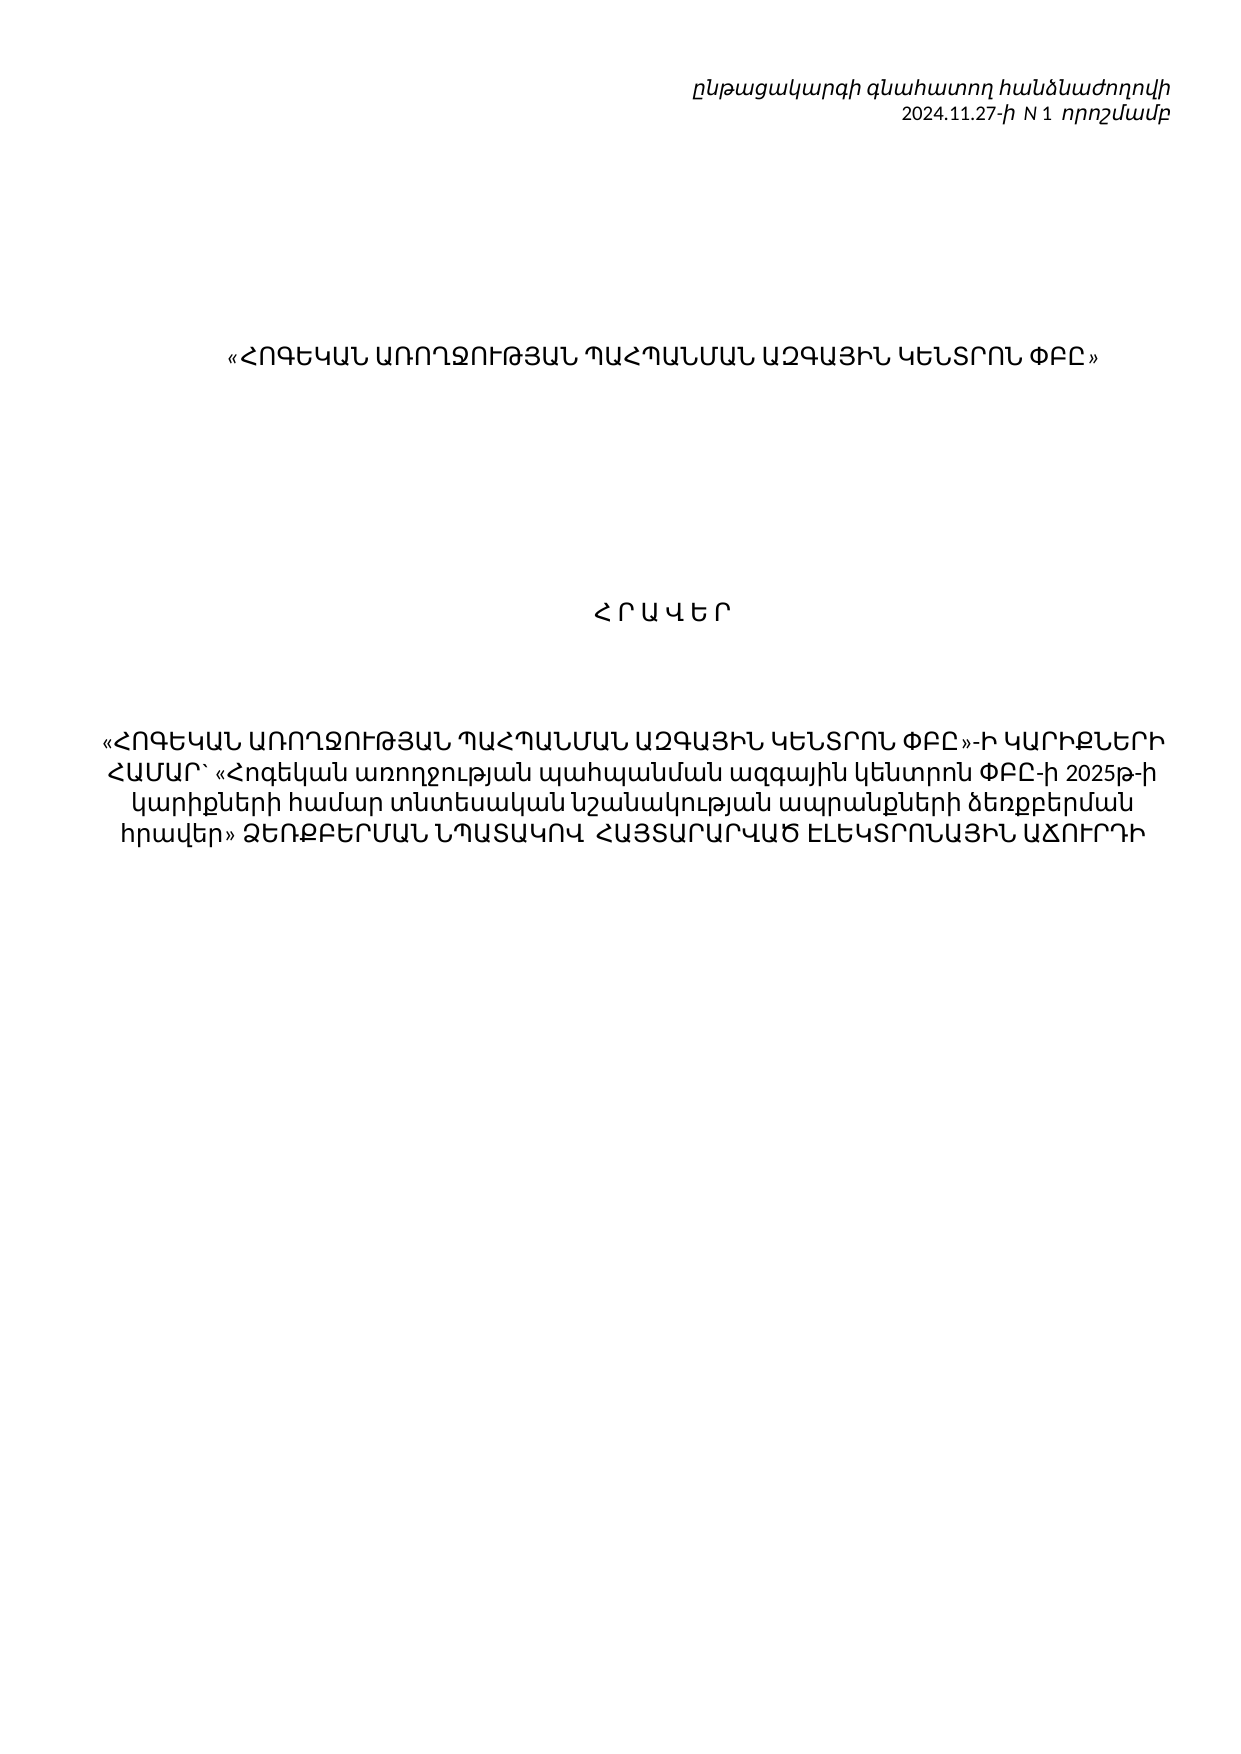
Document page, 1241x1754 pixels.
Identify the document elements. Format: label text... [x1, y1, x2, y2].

text « ՀՈԳԵԿԱՆ ԱՌՈՂՋՈՒԹՅԱՆ ՊԱՀՊԱՆՄԱՆ ԱԶԳԱՅԻՆ ԿԵՆՏՐՈՆ ՓԲԸ » [94, 341, 1172, 371]
text Հ Ր Ա Վ Ե Ր [94, 597, 1172, 628]
text «ՀՈԳԵԿԱՆ ԱՌՈՂՋՈՒԹՅԱՆ ՊԱՀՊԱՆՄԱՆ ԱԶԳԱՅԻՆ ԿԵՆՏՐՈՆ ՓԲԸ »-Ի ԿԱՐԻՔՆԵՐԻ ՀԱՄԱՐ` «Հոգեկան առողջության պահպանման ազգային կենտրոն ՓԲԸ-ի 2025թ-ի կարիքների համար տնտեսական նշանակության ապրանքների ձեռքբերման հրավեր» ՁԵՌՔԲԵՐՄԱՆ ՆՊԱՏԱԿՈՎ ՀԱՅՏԱՐԱՐՎԱԾ ԷԼԵԿՏՐՈՆԱՅԻՆ ԱՃՈՒՐԴԻ [94, 726, 1172, 848]
text ընթացակարգի գնահատող հանձնաժողովի [94, 75, 1171, 100]
text 2024.11.27 -ի N 1 որոշմամբ [94, 100, 1171, 126]
